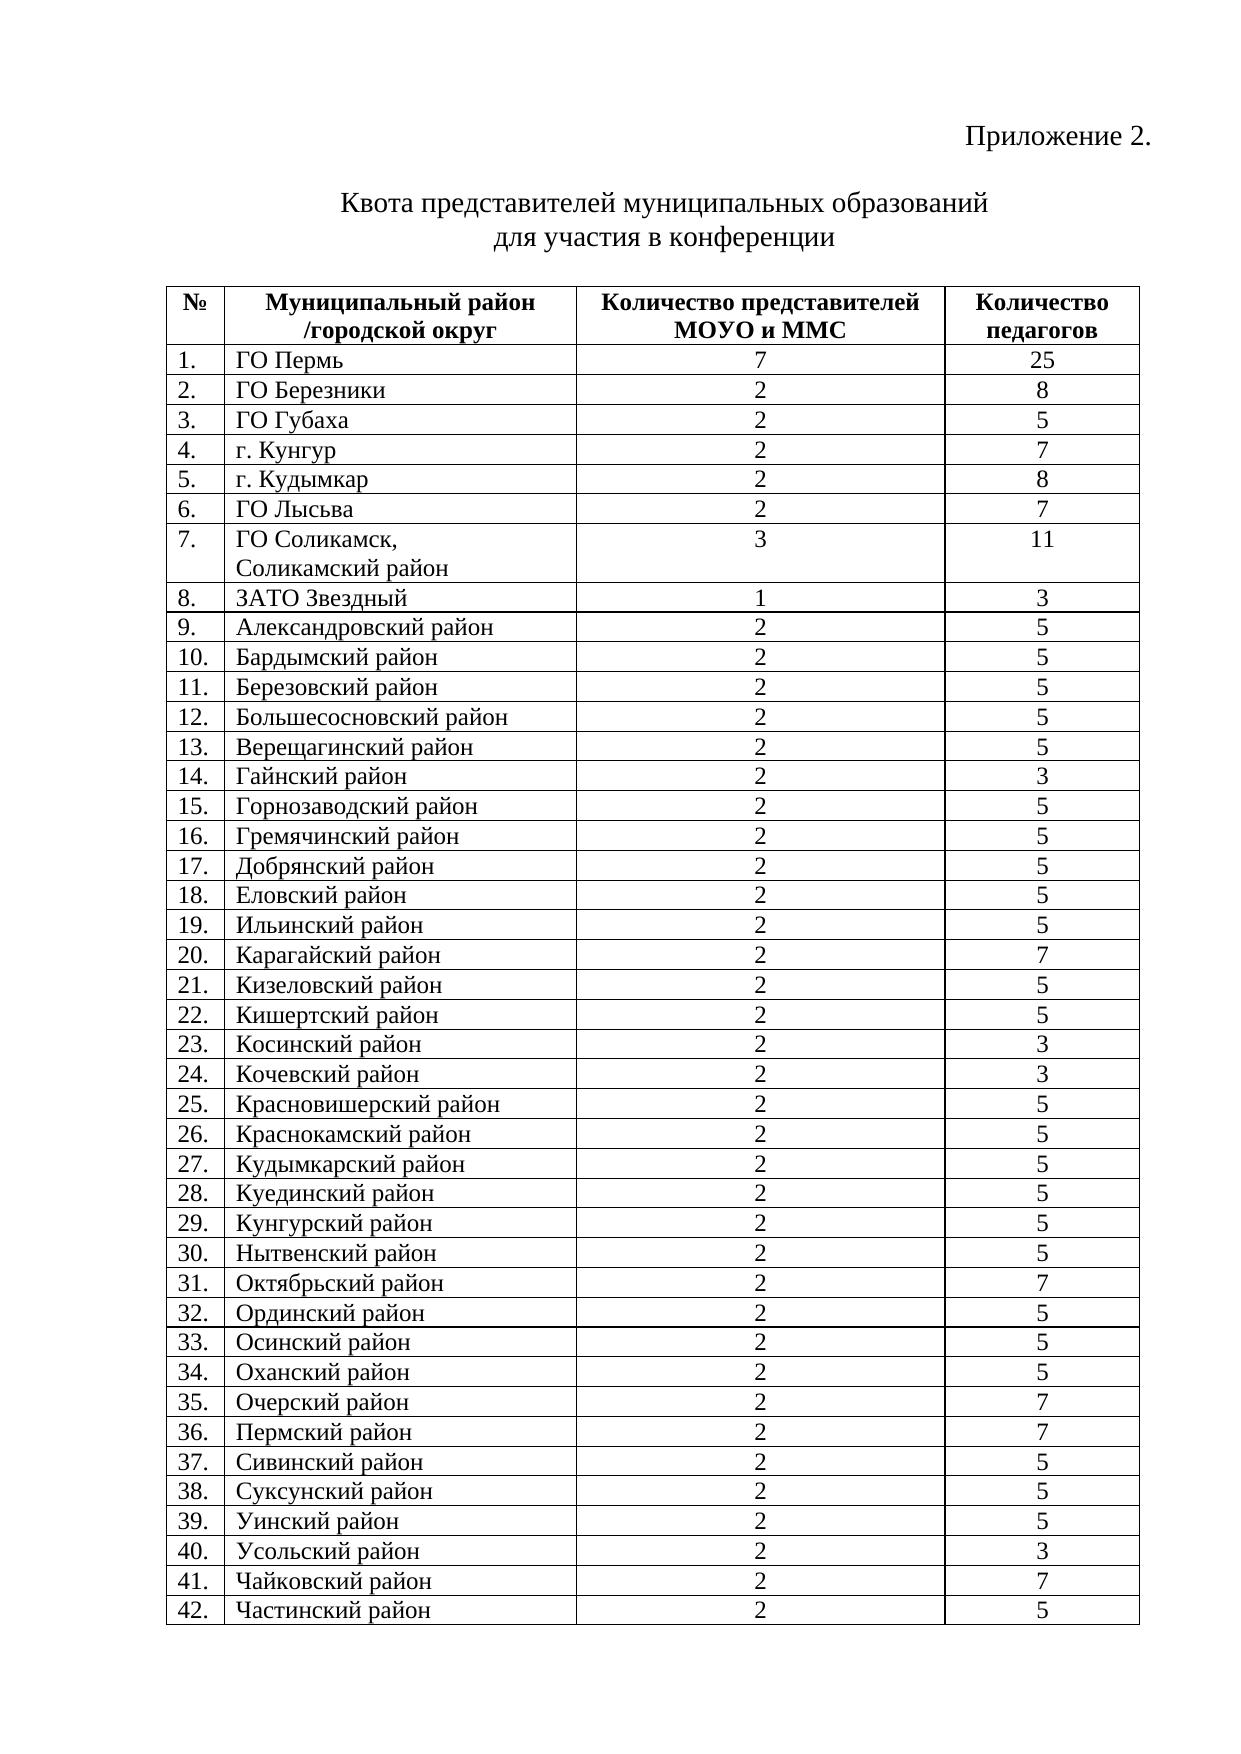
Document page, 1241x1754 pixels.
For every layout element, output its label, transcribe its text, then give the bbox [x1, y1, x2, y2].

table_cell Косинский район [225, 1030, 576, 1058]
text Квота представителей муниципальных образований [177, 185, 1152, 219]
table_cell [167, 1089, 224, 1118]
table_cell 5 [946, 791, 1139, 820]
table_cell ЗАТО Звездный [225, 583, 576, 611]
table_cell [167, 761, 224, 790]
table_cell [167, 702, 224, 731]
table_cell 7 [946, 435, 1139, 463]
table_cell [167, 524, 224, 582]
table_cell 2 [577, 761, 944, 790]
table_cell 2 [577, 851, 944, 879]
table_cell 2 [577, 1447, 944, 1475]
table_cell [167, 1328, 224, 1356]
table_cell 2 [577, 1119, 944, 1148]
table_cell 2 [577, 642, 944, 671]
table_cell [167, 1268, 224, 1297]
table_cell 25 [946, 345, 1139, 374]
table_cell Гайнский район [225, 761, 576, 790]
table_cell 5 [946, 910, 1139, 939]
table_cell [167, 1566, 224, 1594]
table_header Количество педагогов [946, 287, 1139, 344]
table_cell [167, 345, 224, 374]
table_cell [167, 1179, 224, 1207]
table_cell 5 [946, 1357, 1139, 1386]
table_cell 2 [577, 910, 944, 939]
table_cell [167, 910, 224, 939]
table_cell Бардымский район [225, 642, 576, 671]
table_cell 5 [946, 732, 1139, 760]
table_cell Суксунский район [225, 1476, 576, 1505]
table_cell [167, 1030, 224, 1058]
table_cell Александровский район [225, 613, 576, 641]
table_cell 3 [946, 583, 1139, 611]
table_cell ГО Березники [225, 375, 576, 404]
table_cell 5 [946, 1149, 1139, 1177]
table_cell Оханский район [225, 1357, 576, 1386]
table_cell [167, 1298, 224, 1326]
table_cell 3 [577, 524, 944, 582]
table_cell [167, 1596, 224, 1624]
table_cell [167, 1059, 224, 1088]
table_cell Нытвенский район [225, 1238, 576, 1267]
table_cell 2 [577, 494, 944, 523]
table_cell Сивинский район [225, 1447, 576, 1475]
table_cell [167, 1476, 224, 1505]
table_cell 2 [577, 702, 944, 731]
table_cell 2 [577, 1030, 944, 1058]
table_cell Кишертский район [225, 1000, 576, 1028]
table_cell 2 [577, 1387, 944, 1416]
table_cell 5 [946, 1089, 1139, 1118]
table_cell Добрянский район [225, 851, 576, 879]
table_cell [167, 940, 224, 969]
table_cell 5 [946, 851, 1139, 879]
table_cell [167, 791, 224, 820]
table_cell [167, 672, 224, 701]
table_cell Осинский район [225, 1328, 576, 1356]
table_cell 7 [946, 1417, 1139, 1446]
table_cell Октябрьский район [225, 1268, 576, 1297]
table_cell Очерский район [225, 1387, 576, 1416]
table_cell Кизеловский район [225, 970, 576, 999]
table_cell 5 [946, 613, 1139, 641]
table_cell 2 [577, 1476, 944, 1505]
table_cell 2 [577, 940, 944, 969]
text для участия в конференции [177, 219, 1152, 252]
table_cell 7 [946, 940, 1139, 969]
table_cell 5 [946, 1328, 1139, 1356]
text Приложение 2. [177, 118, 1152, 152]
table_cell 5 [946, 642, 1139, 671]
table_cell Кунгурский район [225, 1208, 576, 1237]
table_cell 5 [946, 1506, 1139, 1535]
table_cell 2 [577, 1179, 944, 1207]
table_cell [167, 435, 224, 463]
table_cell Чайковский район [225, 1566, 576, 1594]
table_cell Краснокамский район [225, 1119, 576, 1148]
table_cell ГО Лысьва [225, 494, 576, 523]
table_cell 3 [946, 1536, 1139, 1565]
table_cell ГО Соликамск, Соликамский район [225, 524, 576, 582]
table_cell [167, 642, 224, 671]
table_cell [167, 583, 224, 611]
table_cell [167, 1387, 224, 1416]
table_cell 2 [577, 1238, 944, 1267]
table_cell [167, 1357, 224, 1386]
table_cell 1 [577, 583, 944, 611]
table_cell 7 [946, 494, 1139, 523]
table_cell 2 [577, 1268, 944, 1297]
table_cell 2 [577, 1149, 944, 1177]
table_cell [167, 1238, 224, 1267]
table_cell [167, 465, 224, 493]
table_cell Большесосновский район [225, 702, 576, 731]
table_cell [167, 1149, 224, 1177]
table_cell Еловский район [225, 881, 576, 909]
table_cell [167, 881, 224, 909]
table_cell 2 [577, 881, 944, 909]
table_cell Горнозаводский район [225, 791, 576, 820]
table_cell 5 [946, 970, 1139, 999]
table_cell 2 [577, 405, 944, 434]
table_cell [167, 613, 224, 641]
table_cell 3 [946, 1059, 1139, 1088]
table_cell 2 [577, 1328, 944, 1356]
table_cell Кудымкарский район [225, 1149, 576, 1177]
table_cell 2 [577, 1417, 944, 1446]
table_cell Ильинский район [225, 910, 576, 939]
table_cell 2 [577, 613, 944, 641]
table_cell г. Кудымкар [225, 465, 576, 493]
table_cell 11 [946, 524, 1139, 582]
table_cell Красновишерский район [225, 1089, 576, 1118]
table_cell 2 [577, 821, 944, 850]
table_cell [167, 1506, 224, 1535]
table_cell 2 [577, 1208, 944, 1237]
table_cell Березовский район [225, 672, 576, 701]
table_cell 7 [946, 1387, 1139, 1416]
table_cell 5 [946, 1298, 1139, 1326]
table_cell [167, 1417, 224, 1446]
table_cell 5 [946, 405, 1139, 434]
table_cell 2 [577, 435, 944, 463]
table_cell 2 [577, 1536, 944, 1565]
table_cell 8 [946, 465, 1139, 493]
table_cell 2 [577, 1089, 944, 1118]
table_cell 5 [946, 1476, 1139, 1505]
table_cell ГО Пермь [225, 345, 576, 374]
table_cell г. Кунгур [225, 435, 576, 463]
table_cell Ординский район [225, 1298, 576, 1326]
table_cell 2 [577, 1298, 944, 1326]
table_cell [167, 405, 224, 434]
table_cell 2 [577, 1566, 944, 1594]
table_cell Кочевский район [225, 1059, 576, 1088]
table_cell 5 [946, 1447, 1139, 1475]
table_cell [167, 1119, 224, 1148]
table_cell Усольский район [225, 1536, 576, 1565]
table_cell 7 [946, 1566, 1139, 1594]
table_cell 2 [577, 1596, 944, 1624]
table_cell 5 [946, 1596, 1139, 1624]
table_cell 7 [946, 1268, 1139, 1297]
table_cell Карагайский район [225, 940, 576, 969]
table_cell Куединский район [225, 1179, 576, 1207]
table_cell 5 [946, 1119, 1139, 1148]
table_cell 2 [577, 1357, 944, 1386]
table_cell [167, 375, 224, 404]
table_cell 5 [946, 672, 1139, 701]
table_cell 2 [577, 1506, 944, 1535]
table_cell Гремячинский район [225, 821, 576, 850]
table_cell [167, 1536, 224, 1565]
table_cell 2 [577, 1000, 944, 1028]
table_cell [167, 732, 224, 760]
table_cell 5 [946, 1208, 1139, 1237]
table_cell 5 [946, 1000, 1139, 1028]
table_cell 3 [946, 761, 1139, 790]
table_cell 5 [946, 1238, 1139, 1267]
table_cell Верещагинский район [225, 732, 576, 760]
table_cell 2 [577, 1059, 944, 1088]
table_cell [167, 494, 224, 523]
table_cell 2 [577, 732, 944, 760]
table_cell 5 [946, 881, 1139, 909]
table_cell 8 [946, 375, 1139, 404]
table_header Количество представителей МОУО и ММС [577, 287, 944, 344]
table_header № [167, 287, 224, 344]
table_cell 2 [577, 791, 944, 820]
table_cell 5 [946, 1179, 1139, 1207]
table_cell 3 [946, 1030, 1139, 1058]
table_cell 2 [577, 970, 944, 999]
table_cell 5 [946, 821, 1139, 850]
table_cell Уинский район [225, 1506, 576, 1535]
table_cell [167, 851, 224, 879]
table_cell 2 [577, 375, 944, 404]
table_cell 2 [577, 465, 944, 493]
table_cell 5 [946, 702, 1139, 731]
table_cell [167, 1447, 224, 1475]
table_cell [167, 1208, 224, 1237]
table_cell [167, 821, 224, 850]
table_cell 2 [577, 672, 944, 701]
table_cell Пермский район [225, 1417, 576, 1446]
table_cell 7 [577, 345, 944, 374]
table_cell Частинский район [225, 1596, 576, 1624]
table_cell [167, 970, 224, 999]
table_cell [167, 1000, 224, 1028]
table_cell ГО Губаха [225, 405, 576, 434]
table_header Муниципальный район /городской округ [225, 287, 576, 344]
